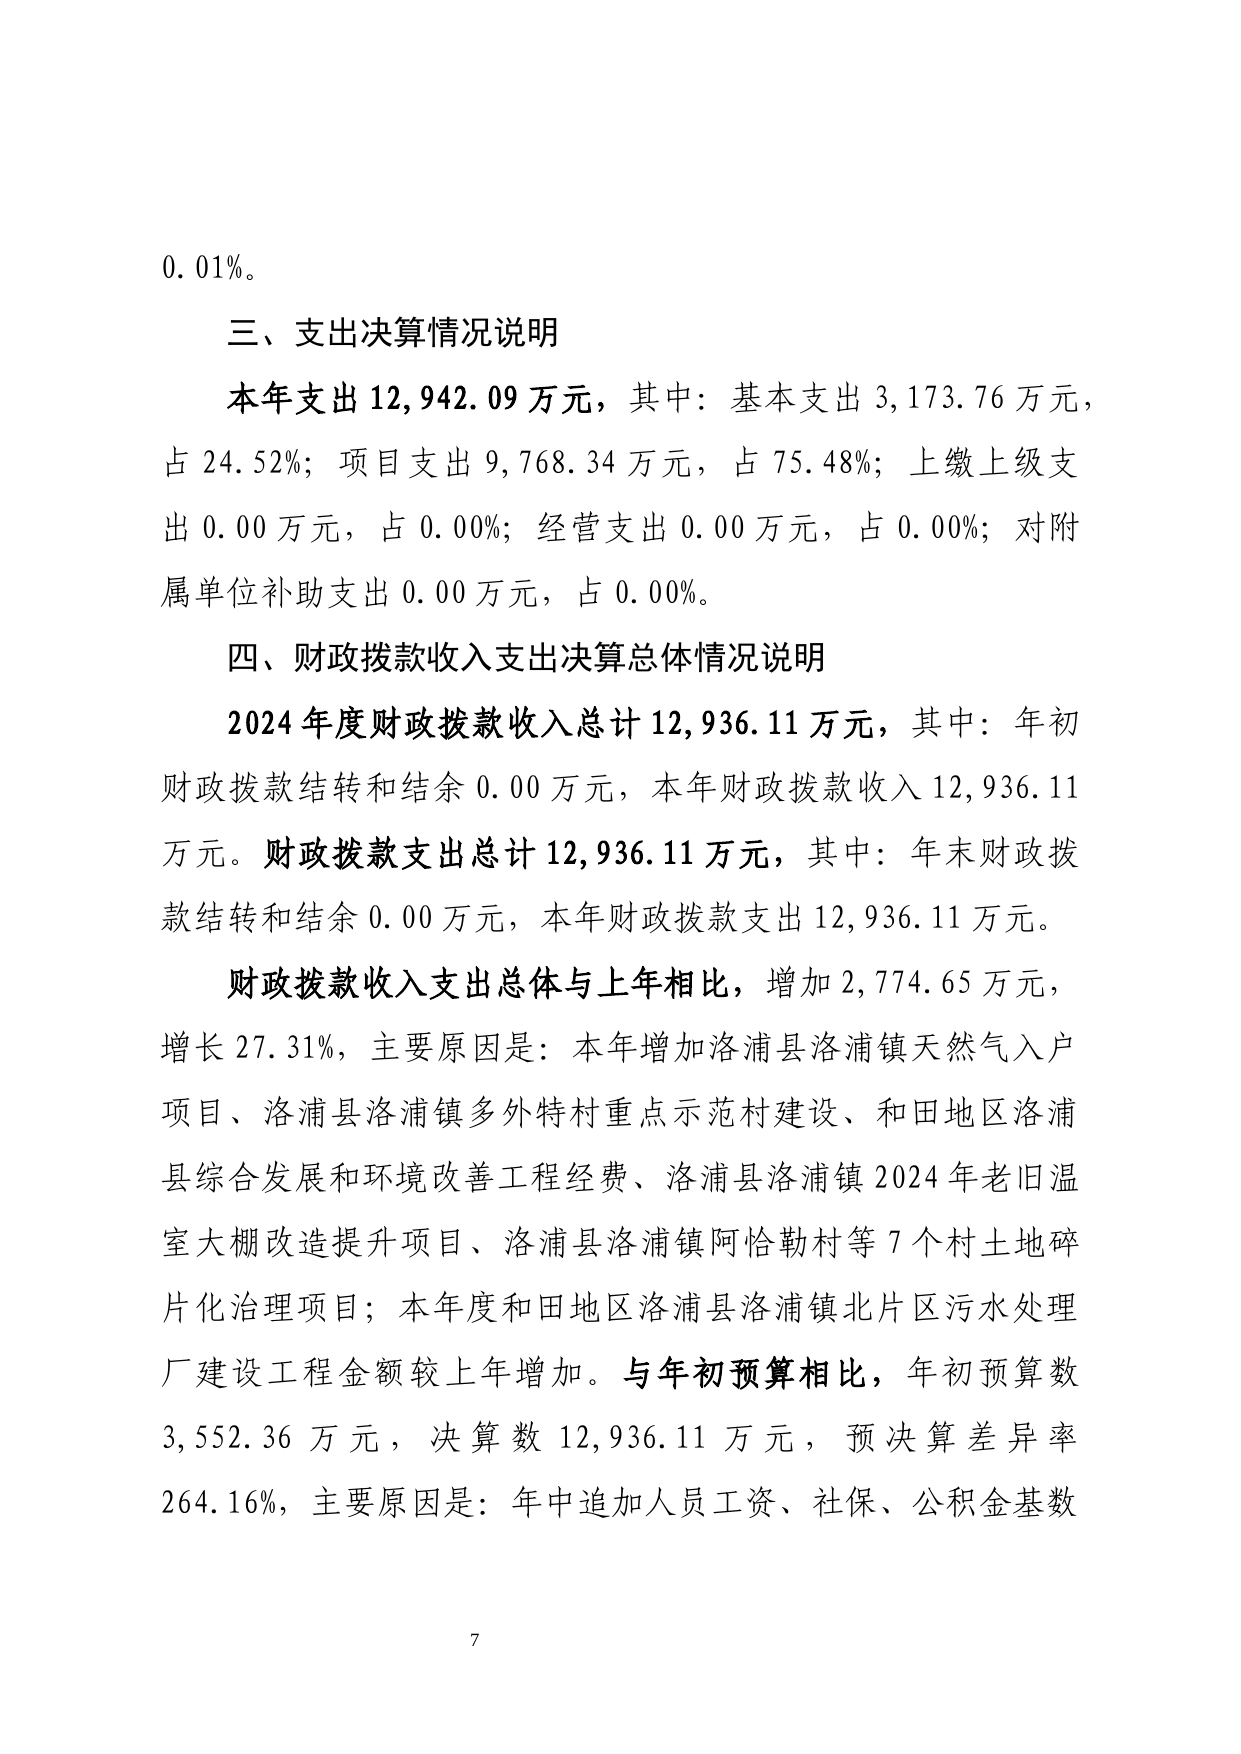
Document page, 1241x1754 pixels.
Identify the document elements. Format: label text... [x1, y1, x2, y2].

text 三、支出决算情况说明 [159, 298, 1081, 363]
text 四、财政拨款收入支出决算总体情况说明 [159, 623, 1081, 688]
text 2024年度财政拨款收入总计12,936.11万元，其中：年初财政拨款结转和结余0.00万元，本年财政拨款收入12,936.11万元。财政拨款支出总计12,936.11万元，其中：年末财政拨款结转和结余0.00万元，本年财政拨款支出12,936.11万元。 [159, 688, 1081, 948]
text 本年支出12,942.09万元，其中：基本支出3,173.76万元，占24.52%；项目支出9,768.34万元，占75.48%；上缴上级支出0.00万元，占0.00%；经营支出0.00万元，占0.00%；对附属单位补助支出0.00万元，占0.00%。 [159, 363, 1081, 623]
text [159, 233, 1081, 298]
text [159, 948, 1081, 1533]
